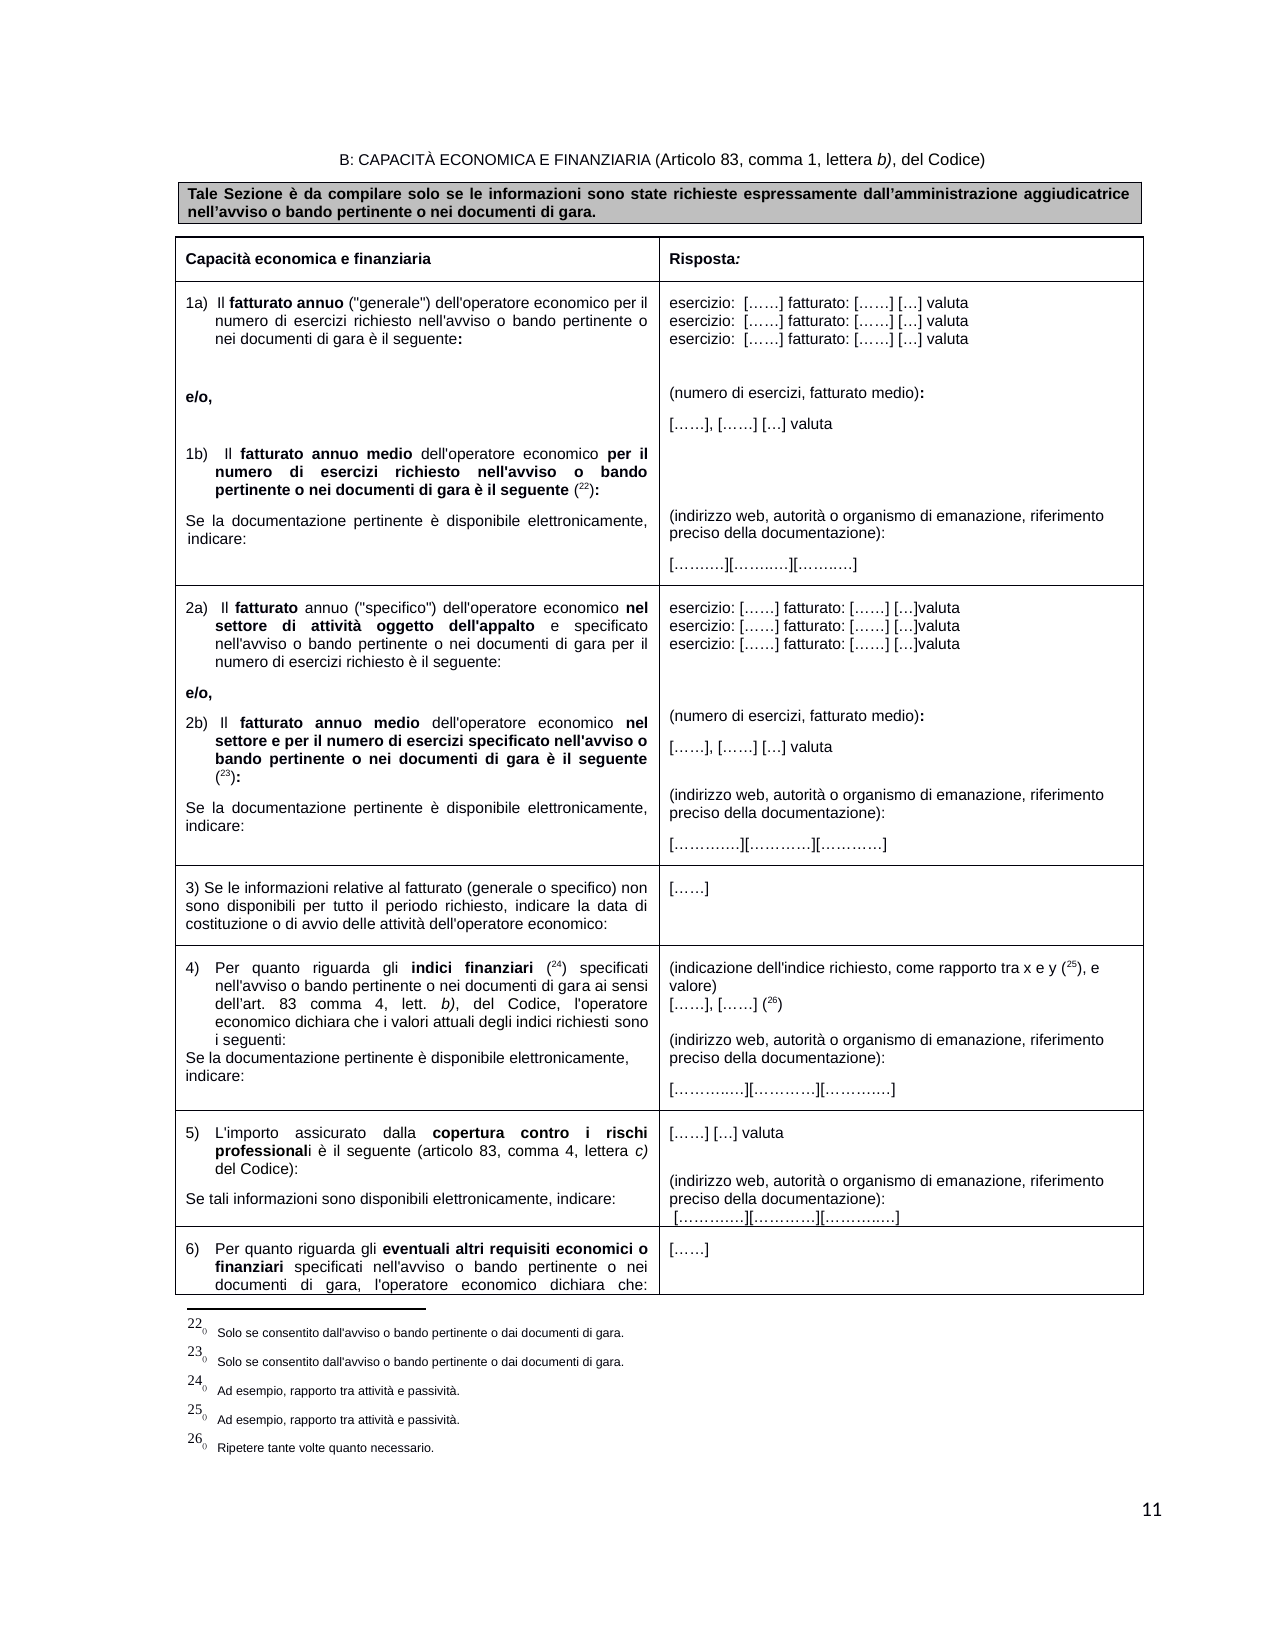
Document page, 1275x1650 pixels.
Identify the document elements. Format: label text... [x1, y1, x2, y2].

table_cell esercizio: [……] fatturato: [……] […] valuta esercizio: [……] fatturato: [……] […] valuta esercizio: [……] fatturato: [……] […] valuta (numero di esercizi, fatturato medio): [……], [……] […] valuta (indirizzo web, autorità o organismo di emanazione, riferimento preciso della documentazione): […….…][……..…][……..…] [660, 282, 1143, 585]
table_cell L'importo assicurato dalla copertura contro i rischi professionali è il seguente (articolo 83, comma 4, lettera c) del Codice): Se tali informazioni sono disponibili elettronicamente, indicare: [176, 1111, 659, 1226]
table_header Risposta: [660, 238, 1143, 281]
table_cell 2a) Il fatturato annuo ("specifico") dell'operatore economico nel settore di attività oggetto dell'appalto e specificato nell'avviso o bando pertinente o nei documenti di gara per il numero di esercizi richiesto è il seguente: e/o, 2b) Il fatturato annuo medio dell'operatore economico nel settore e per il numero di esercizi specificato nell'avviso o bando pertinente o nei documenti di gara è il seguente (): Se la documentazione pertinente è disponibile elettronicamente, indicare: [176, 586, 659, 865]
table_cell esercizio: [……] fatturato: [……] […]valuta esercizio: [……] fatturato: [……] […]valuta esercizio: [……] fatturato: [……] […]valuta (numero di esercizi, fatturato medio): [……], [……] […] valuta (indirizzo web, autorità o organismo di emanazione, riferimento preciso della documentazione): [……….…][…………][…………] [660, 586, 1143, 865]
table_cell 3) Se le informazioni relative al fatturato (generale o specifico) non sono disponibili per tutto il periodo richiesto, indicare la data di costituzione o di avvio delle attività dell'operatore economico: [176, 866, 659, 945]
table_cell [660, 1227, 1143, 1294]
title B: Capacità economica e finanziaria (Articolo 83, comma 1, lettera b), del Codice) [187, 150, 1137, 169]
text Tale Sezione è da compilare solo se le informazioni sono state richieste espressamente dall’amministrazione aggiudicatrice nell’avviso o bando pertinente o nei documenti di gara. [179, 183, 1141, 223]
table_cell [176, 1227, 659, 1294]
table_cell [……] […] valuta (indirizzo web, autorità o organismo di emanazione, riferimento preciso della documentazione): [……….…][…………][………..…] [660, 1111, 1143, 1226]
table_header Capacità economica e finanziaria [176, 238, 659, 281]
table_cell [……] [660, 866, 1143, 945]
table_cell Per quanto riguarda gli indici finanziari () specificati nell'avviso o bando pertinente o nei documenti di gara ai sensi dell’art. 83 comma 4, lett. b), del Codice, l'operatore economico dichiara che i valori attuali degli indici richiesti sono i seguenti: Se la documentazione pertinente è disponibile elettronicamente, indicare: [176, 946, 659, 1110]
table_cell (indicazione dell'indice richiesto, come rapporto tra x e y (), e valore) [……], [……] () (indirizzo web, autorità o organismo di emanazione, riferimento preciso della documentazione): [………..…][…………][……….…] [660, 946, 1143, 1110]
table_cell 1a) Il fatturato annuo ("generale") dell'operatore economico per il numero di esercizi richiesto nell'avviso o bando pertinente o nei documenti di gara è il seguente: e/o, 1b) Il fatturato annuo medio dell'operatore economico per il numero di esercizi richiesto nell'avviso o bando pertinente o nei documenti di gara è il seguente (): Se la documentazione pertinente è disponibile elettronicamente, indicare: [176, 282, 659, 585]
